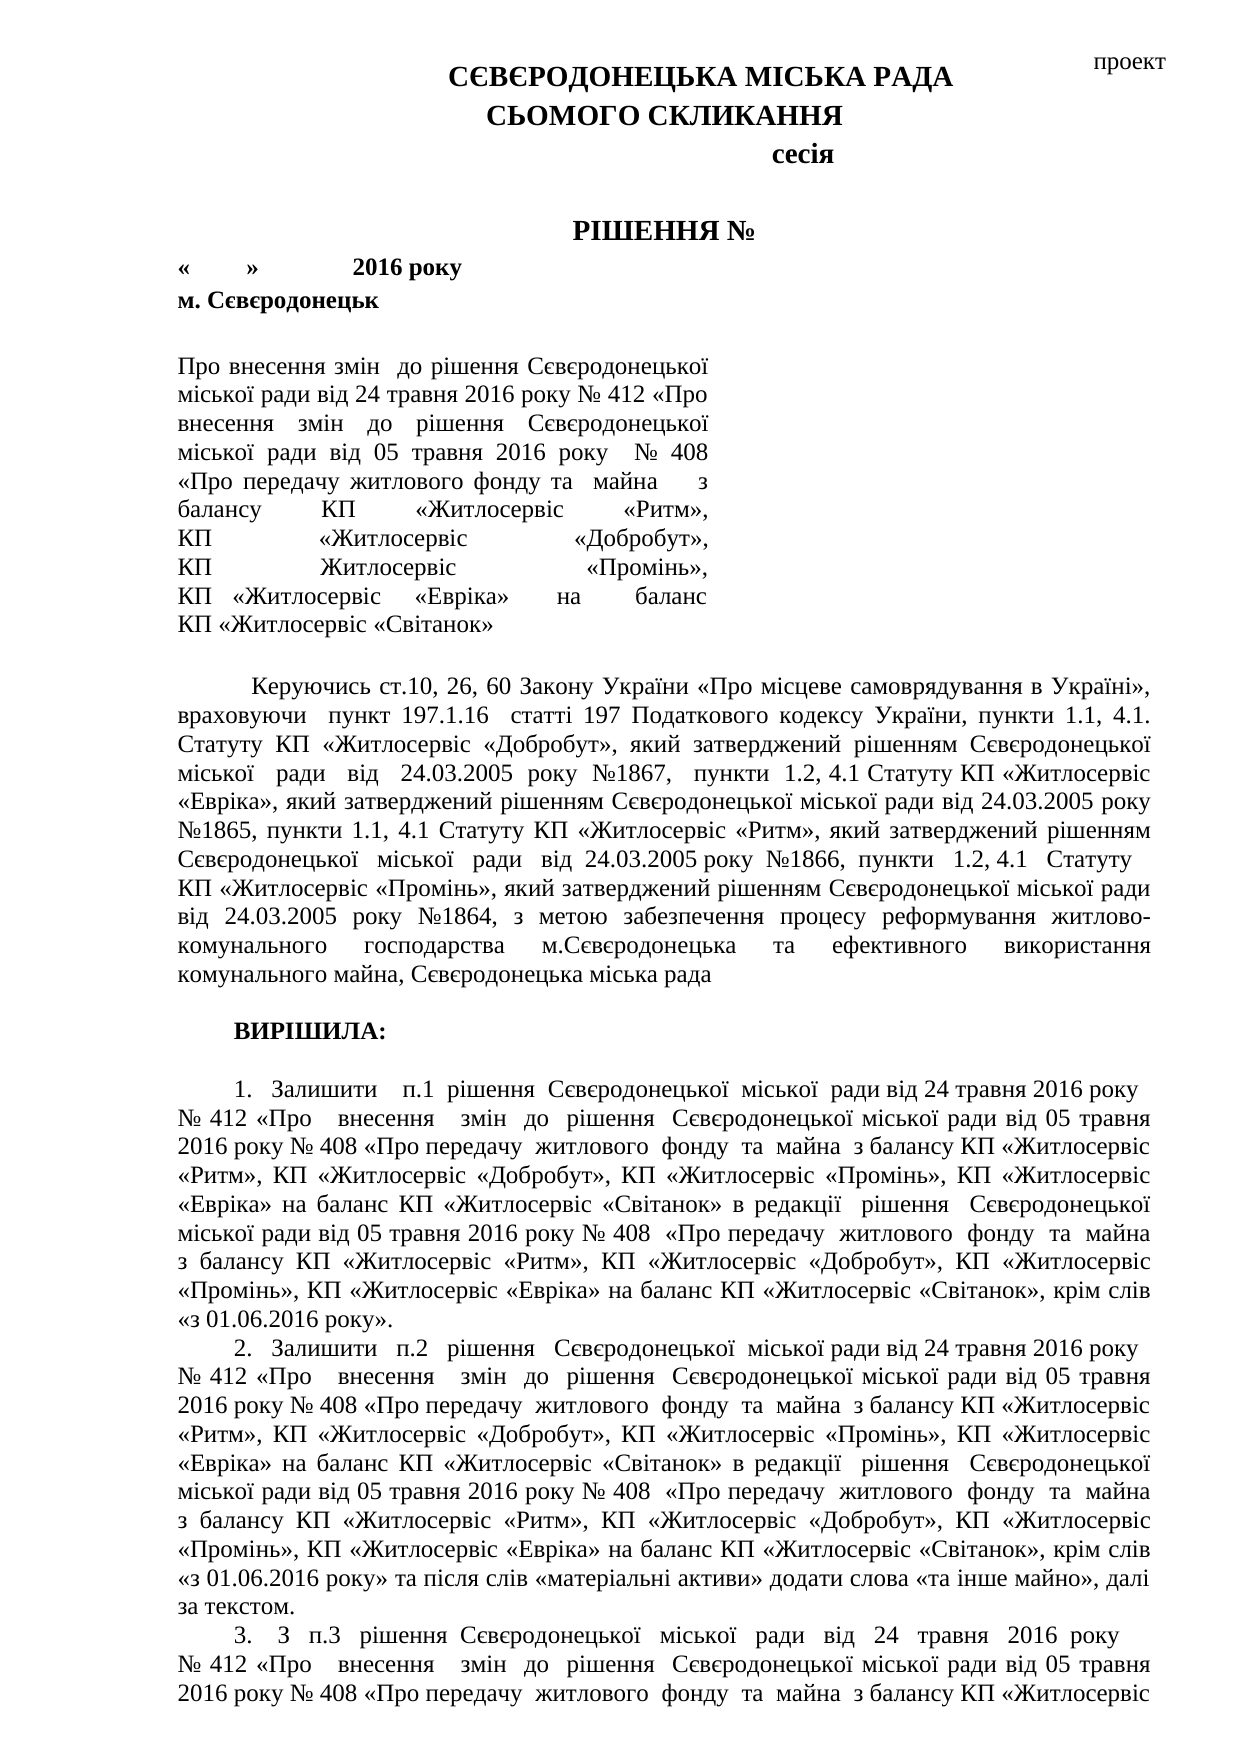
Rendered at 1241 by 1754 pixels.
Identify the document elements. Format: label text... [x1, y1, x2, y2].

text сесія [177, 136, 1152, 170]
text ВИРIШИЛА: [177, 1016, 1152, 1045]
text № 412 «Про внесення змін до рішення Сєвєродонецької міської ради від 05 травня 2016 року № 408 «Про передачу житлового фонду та майна з балансу КП «Житлосервіс «Ритм», КП «Житлосервіс «Добробут», КП «Житлосервіс «Промінь», КП «Житлосервіс «Евріка» на баланс КП «Житлосервіс «Світанок» в редакції рішення Сєвєродонецької міської ради від 05 травня 2016 року № 408 «Про передачу житлового фонду та майна з балансу КП «Житлосервіс «Ритм», КП «Житлосервіс «Добробут», КП «Житлосервіс «Промінь», КП «Житлосервіс «Евріка» на баланс КП «Житлосервіс «Світанок», крім слів «з 01.06.2016 року» та після слів «матеріальні активи» додати слова «та інше майно», далі за текстом. [177, 1361, 1152, 1620]
title СЄВЄРОДОНЕЦЬКА МIСЬКА РАДА ект [177, 59, 1152, 93]
subtitle РIШЕННЯ № [177, 213, 1152, 247]
text Про внесення змін до рішення Сєвєродонецької міської ради від 24 травня 2016 року № 412 «Про внесення змін до рішення Сєвєродонецької міської ради від 05 травня 2016 року № 408 «Про передачу житлового фонду та майна з балансу КП «Житлосервіс «Ритм», КП «Житлосервіс «Добробут», КП Житлосервіс «Промінь», КП «Житлосервіс «Евріка» на баланс КП «Житлосервіс «Світанок» [177, 351, 709, 638]
text СЬОМОГО СКЛИКАННЯ [177, 98, 1152, 131]
text м. Сєвєродонецьк [177, 285, 1152, 313]
text КП «Житлосервіс «Промінь», який затверджений рішенням Сєвєродонецької міської ради від 24.03.2005 року №1864, з метою забезпечення процесу реформування житлово-комунального господарства м.Сєвєродонецька та ефективного використання комунального майна, Сєвєродонецька міська рада [177, 873, 1152, 988]
text Керуючись ст.10, 26, 60 Закону України «Про місцеве самоврядування в Україні», враховуючи пункт 197.1.16 статті 197 Податкового кодексу України, пункти 1.1, 4.1. Статуту КП «Житлосервіс «Добробут», який затверджений рішенням Сєвєродонецької міської ради від 24.03.2005 року №1867, пункти 1.2, 4.1 Статуту КП «Житлосервіс «Евріка», який затверджений рішенням Сєвєродонецької міської ради від 24.03.2005 року №1865, пункти 1.1, 4.1 Статуту КП «Житлосервіс «Ритм», який затверджений рішенням Сєвєродонецької міської ради від 24.03.2005 року №1866, пункти 1.2, 4.1 Статуту [177, 671, 1152, 873]
text № 412 «Про внесення змін до рішення Сєвєродонецької міської ради від 05 травня 2016 року № 408 «Про передачу житлового фонду та майна з балансу КП «Житлосервіс «Ритм», КП «Житлосервіс «Добробут», КП «Житлосервіс «Промінь», КП «Житлосервіс «Евріка» на баланс КП «Житлосервіс «Світанок» в редакції рішення Сєвєродонецької міської ради від 05 травня 2016 року № 408 «Про передачу житлового фонду та майна з балансу КП «Житлосервіс «Ритм», КП «Житлосервіс «Добробут», КП «Житлосервіс «Промінь», КП «Житлосервіс «Евріка» на баланс КП «Житлосервіс «Світанок», крім слів «з 01.06.2016 року». [177, 1103, 1152, 1333]
list З п.3 рішення Сєвєродонецької міської ради від 24 травня 2016 року [233, 1620, 1152, 1649]
list Залишити п.1 рішення Сєвєродонецької міської ради від 24 травня 2016 року [233, 1074, 1152, 1103]
text « » 2016 року [177, 252, 1152, 281]
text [177, 1649, 1152, 1706]
list Залишити п.2 рішення Сєвєродонецької міської ради від 24 травня 2016 року [233, 1333, 1152, 1361]
